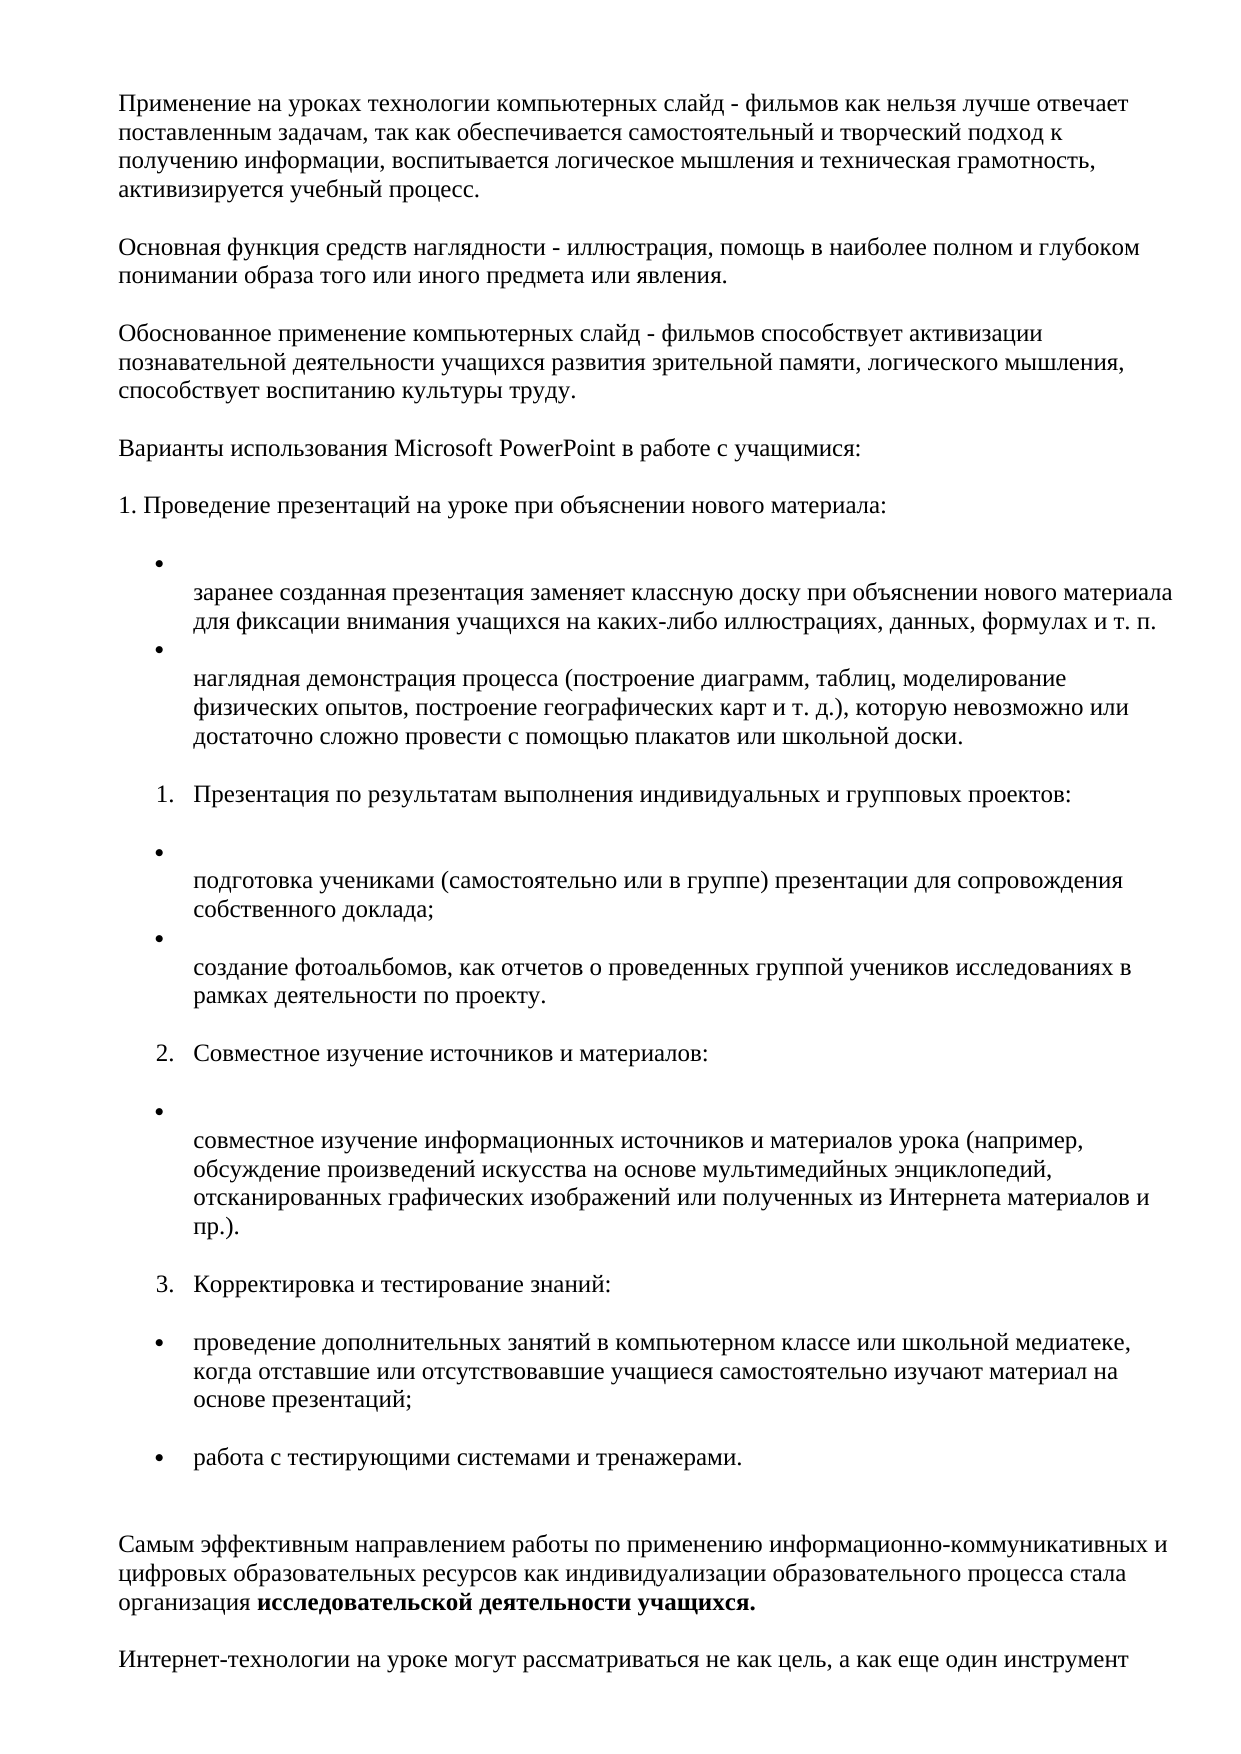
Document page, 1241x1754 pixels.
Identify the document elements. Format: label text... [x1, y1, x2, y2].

list работа с тестирующими системами и тренажерами. [156, 1442, 1181, 1471]
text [118, 59, 1181, 519]
list Совместное изучение источников и материалов: [156, 1038, 1181, 1067]
list создание фотоальбомов, как отчетов о проведенных группой учеников исследованиях в рамках деятельности по проекту. [156, 923, 1181, 1009]
list заранее созданная презентация заменяет классную доску при объяснении нового материала для фиксации внимания учащихся на каких-либо иллюстрациях, данных, формулах и т. п. [156, 548, 1181, 634]
list Корректировка и тестирование знаний: [156, 1269, 1181, 1298]
list совместное изучение информационных источников и материалов урока (например, обсуждение произведений искусства на основе мультимедийных энциклопедий, отсканированных графических изображений или полученных из Интернета материалов и пр.). [156, 1096, 1181, 1240]
list подготовка учениками (самостоятельно или в группе) презентации для сопровождения собственного доклада; [156, 837, 1181, 923]
list Презентация по результатам выполнения индивидуальных и групповых проектов: [156, 779, 1181, 807]
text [118, 1500, 1181, 1673]
list наглядная демонстрация процесса (построение диаграмм, таблиц, моделирование физических опытов, построение географических карт и т. д.), которую невозможно или достаточно сложно провести с помощью плакатов или школьной доски. [156, 634, 1181, 749]
list проведение дополнительных занятий в компьютерном классе или школьной медиатеке, когда отставшие или отсутствовавшие учащиеся самостоятельно изучают материал на основе презентаций; [156, 1327, 1181, 1413]
